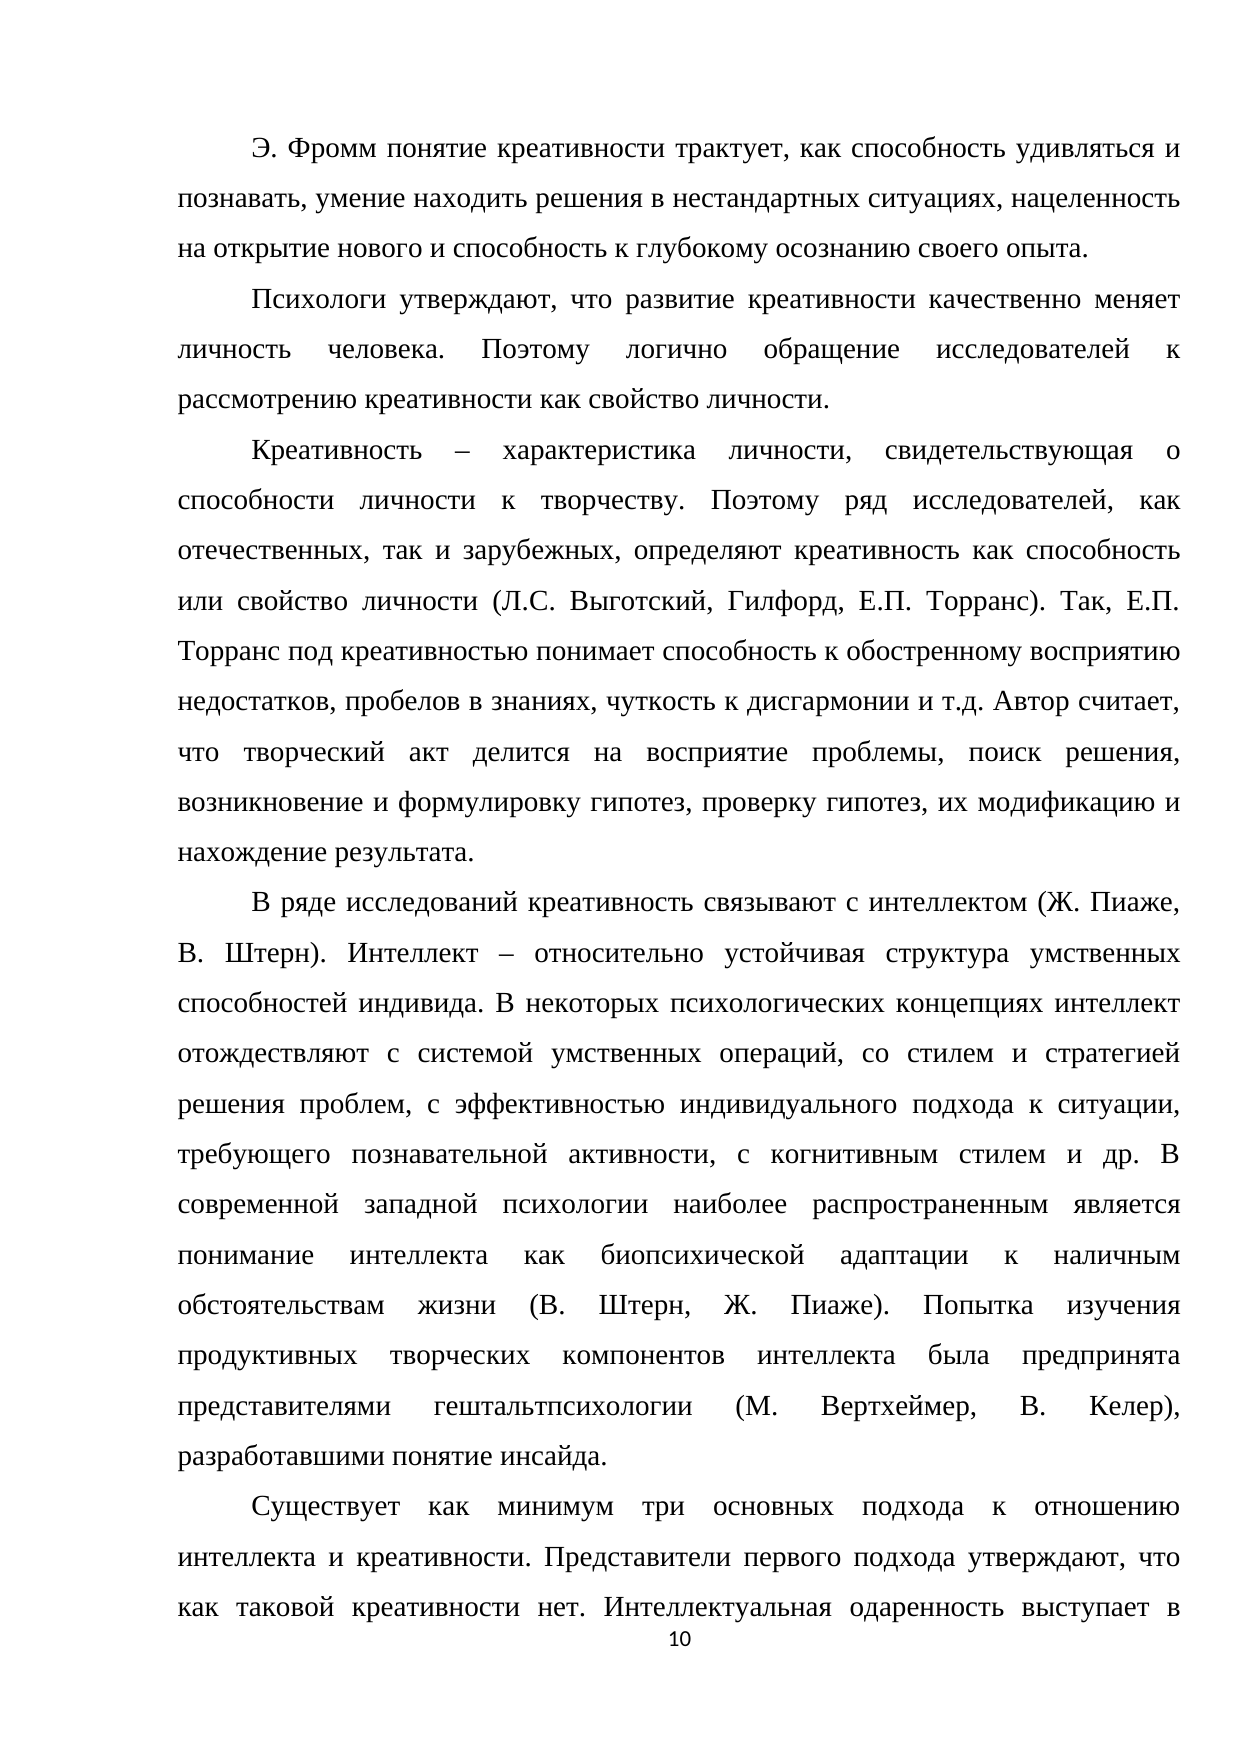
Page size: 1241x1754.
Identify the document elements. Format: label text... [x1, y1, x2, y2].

text В ряде исследований креативность связывают с интеллектом (Ж. Пиаже, В. Штерн). Интеллект – относительно устойчивая структура умственных способностей индивида. В некоторых психологических концепциях интеллект отождествляют с системой умственных операций, со стилем и стратегией решения проблем, с эффективностью индивидуального подхода к ситуации, требующего познавательной активности, с когнитивным стилем и др. В современной западной психологии наиболее распространенным является понимание интеллекта как биопсихической адаптации к наличным обстоятельствам жизни (В. Штерн, Ж. Пиаже). Попытка изучения продуктивных творческих компонентов интеллекта была предпринята представителями гештальтпсихологии (М. Вертхеймер, В. Келер), разработавшими понятие инсайда. [177, 884, 1181, 1472]
text Э. Фромм понятие креативности трактует, как способность удивляться и познавать, умение находить решения в нестандартных ситуациях, нацеленность на открытие нового и способность к глубокому осознанию своего опыта. [177, 130, 1181, 264]
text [177, 1488, 1181, 1622]
text Психологи утверждают, что развитие креативности качественно меняет личность человека. Поэтому логично обращение исследователей к рассмотрению креативности как свойство личности. [177, 281, 1181, 415]
text Креативность – характеристика личности, свидетельствующая о способности личности к творчеству. Поэтому ряд исследователей, как отечественных, так и зарубежных, определяют креативность как способность или свойство личности (Л.С. Выготский, Гилфорд, Е.П. Торранс). Так, Е.П. Торранс под креативностью понимает способность к обостренному восприятию недостатков, пробелов в знаниях, чуткость к дисгармонии и т.д. Автор считает, что творческий акт делится на восприятие проблемы, поиск решения, возникновение и формулировку гипотез, проверку гипотез, их модификацию и нахождение результата. [177, 432, 1181, 868]
